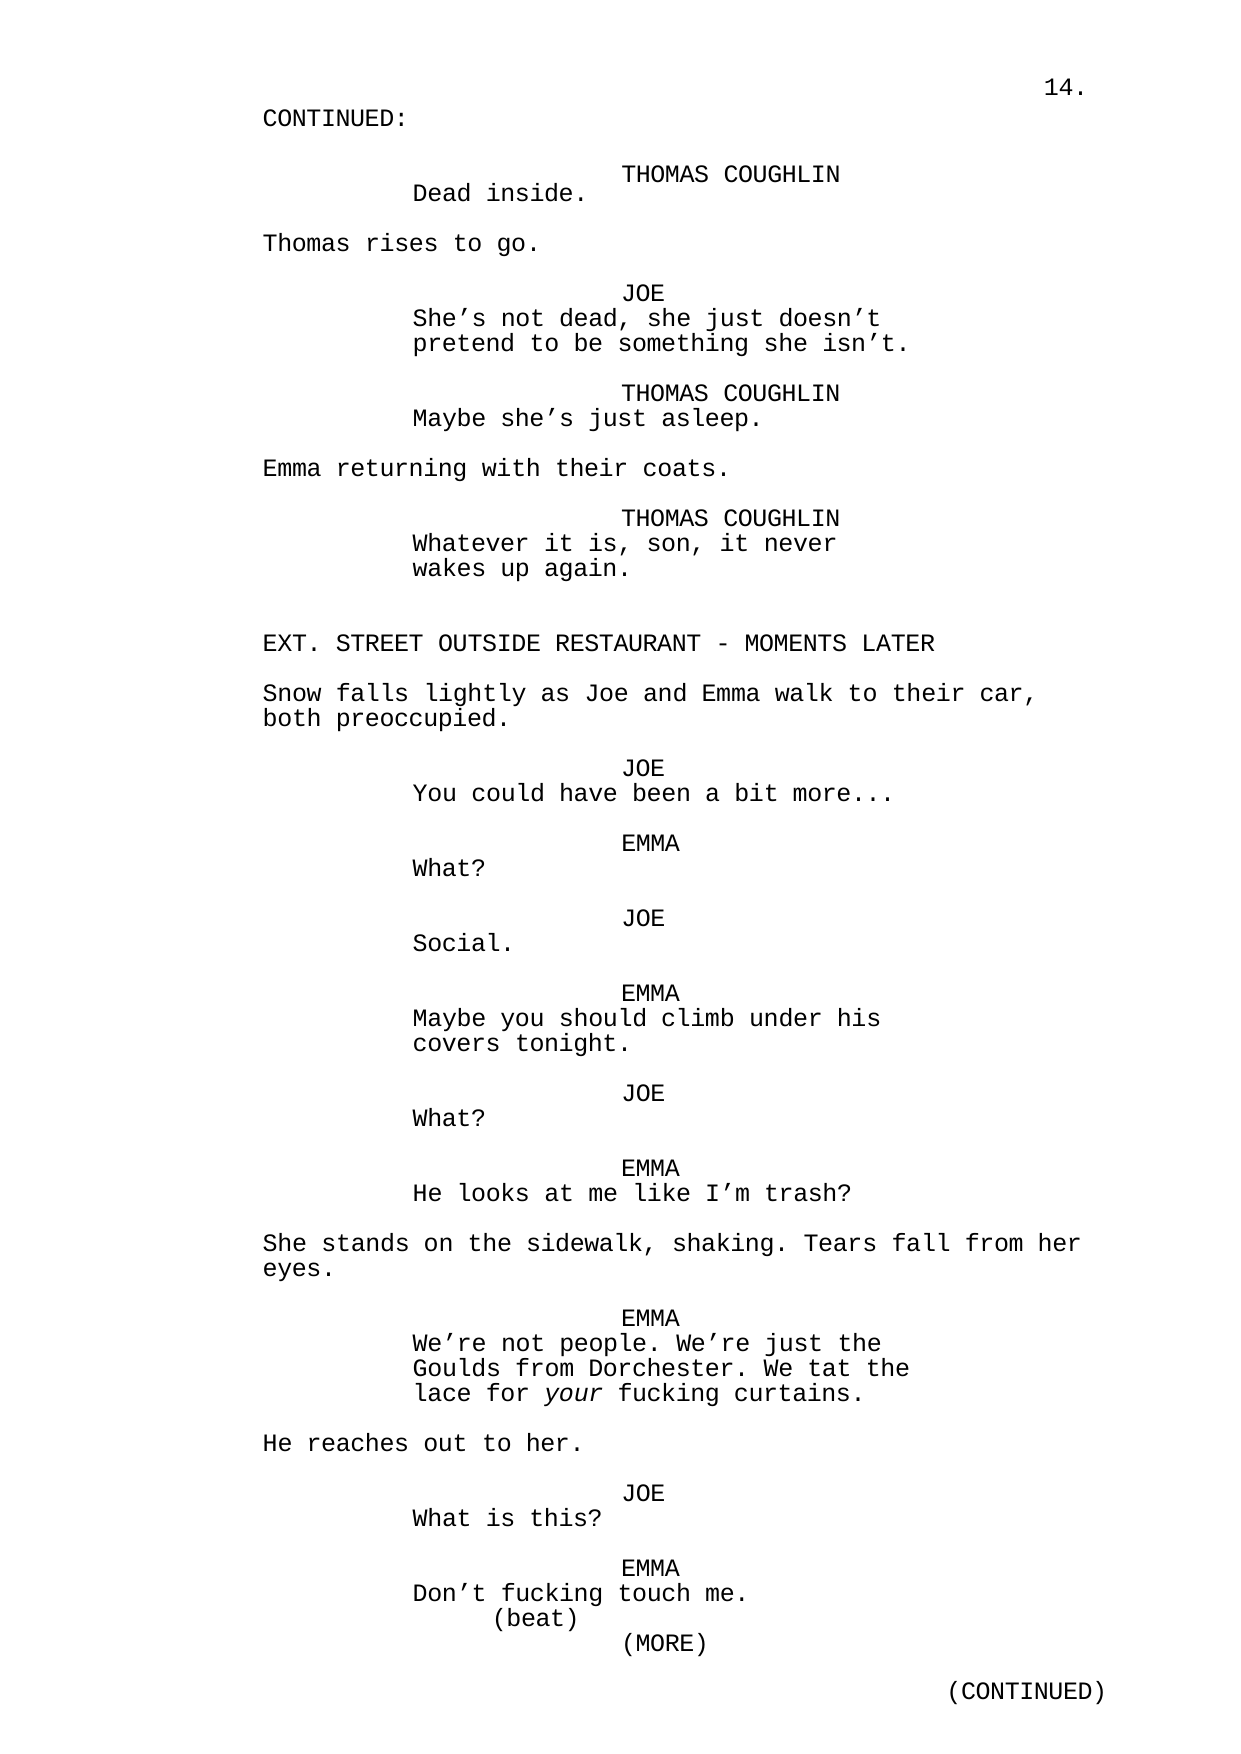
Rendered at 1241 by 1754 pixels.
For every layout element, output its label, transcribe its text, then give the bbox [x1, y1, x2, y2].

text EMMA [621, 982, 1117, 1007]
text EMMA [621, 1157, 1117, 1182]
text Maybe you should climb under his covers tonight. [412, 1007, 895, 1057]
text You could have been a bit more... [412, 782, 1117, 807]
text THOMAS COUGHLIN [621, 163, 1117, 188]
text EMMA [621, 832, 1117, 857]
text THOMAS COUGHLIN [621, 382, 1117, 407]
text CONTINUED: [262, 107, 594, 132]
text Dead inside. [412, 182, 594, 207]
text lace for your fucking curtains. [412, 1382, 1117, 1407]
text JOE [621, 282, 1117, 307]
text JOE [621, 1082, 1117, 1107]
text JOE [621, 907, 1117, 932]
text wakes up again. [412, 557, 1117, 582]
text EMMA [621, 1557, 754, 1582]
text Maybe she’s just asleep. [412, 407, 1117, 432]
text Emma returning with their coats. [262, 457, 1117, 482]
text THOMAS COUGHLIN [621, 507, 1117, 532]
text 14. [1044, 75, 1117, 101]
text She’s not dead, she just doesn’t [412, 307, 1117, 332]
text What is this? [412, 1507, 608, 1532]
text Goulds from Dorchester. We tat the [412, 1357, 1117, 1382]
text JOE [621, 757, 1117, 782]
text EXT. STREET OUTSIDE RESTAURANT - MOMENTS LATER [262, 632, 1117, 657]
text We’re not people. We’re just the [412, 1332, 1117, 1357]
text Whatever it is, son, it never [412, 532, 1117, 557]
text Thomas rises to go. [262, 232, 594, 257]
text He reaches out to her. [262, 1432, 1117, 1457]
text JOE [621, 1482, 1117, 1507]
text Social. [412, 932, 521, 957]
text Don’t fucking touch me. (beat) [412, 1582, 754, 1632]
text (MORE) [621, 1632, 754, 1657]
text EMMA [621, 1307, 1117, 1332]
text What? [412, 857, 521, 882]
text She stands on the sidewalk, shaking. Tears fall from her eyes. [262, 1231, 1095, 1282]
text (CONTINUED) [946, 1679, 1117, 1704]
text pretend to be something she isn’t. [412, 332, 1117, 357]
text What? [412, 1107, 492, 1132]
text Snow falls lightly as Joe and Emma walk to their car, both preoccupied. [262, 681, 1051, 732]
text He looks at me like I’m trash? [412, 1182, 1117, 1207]
